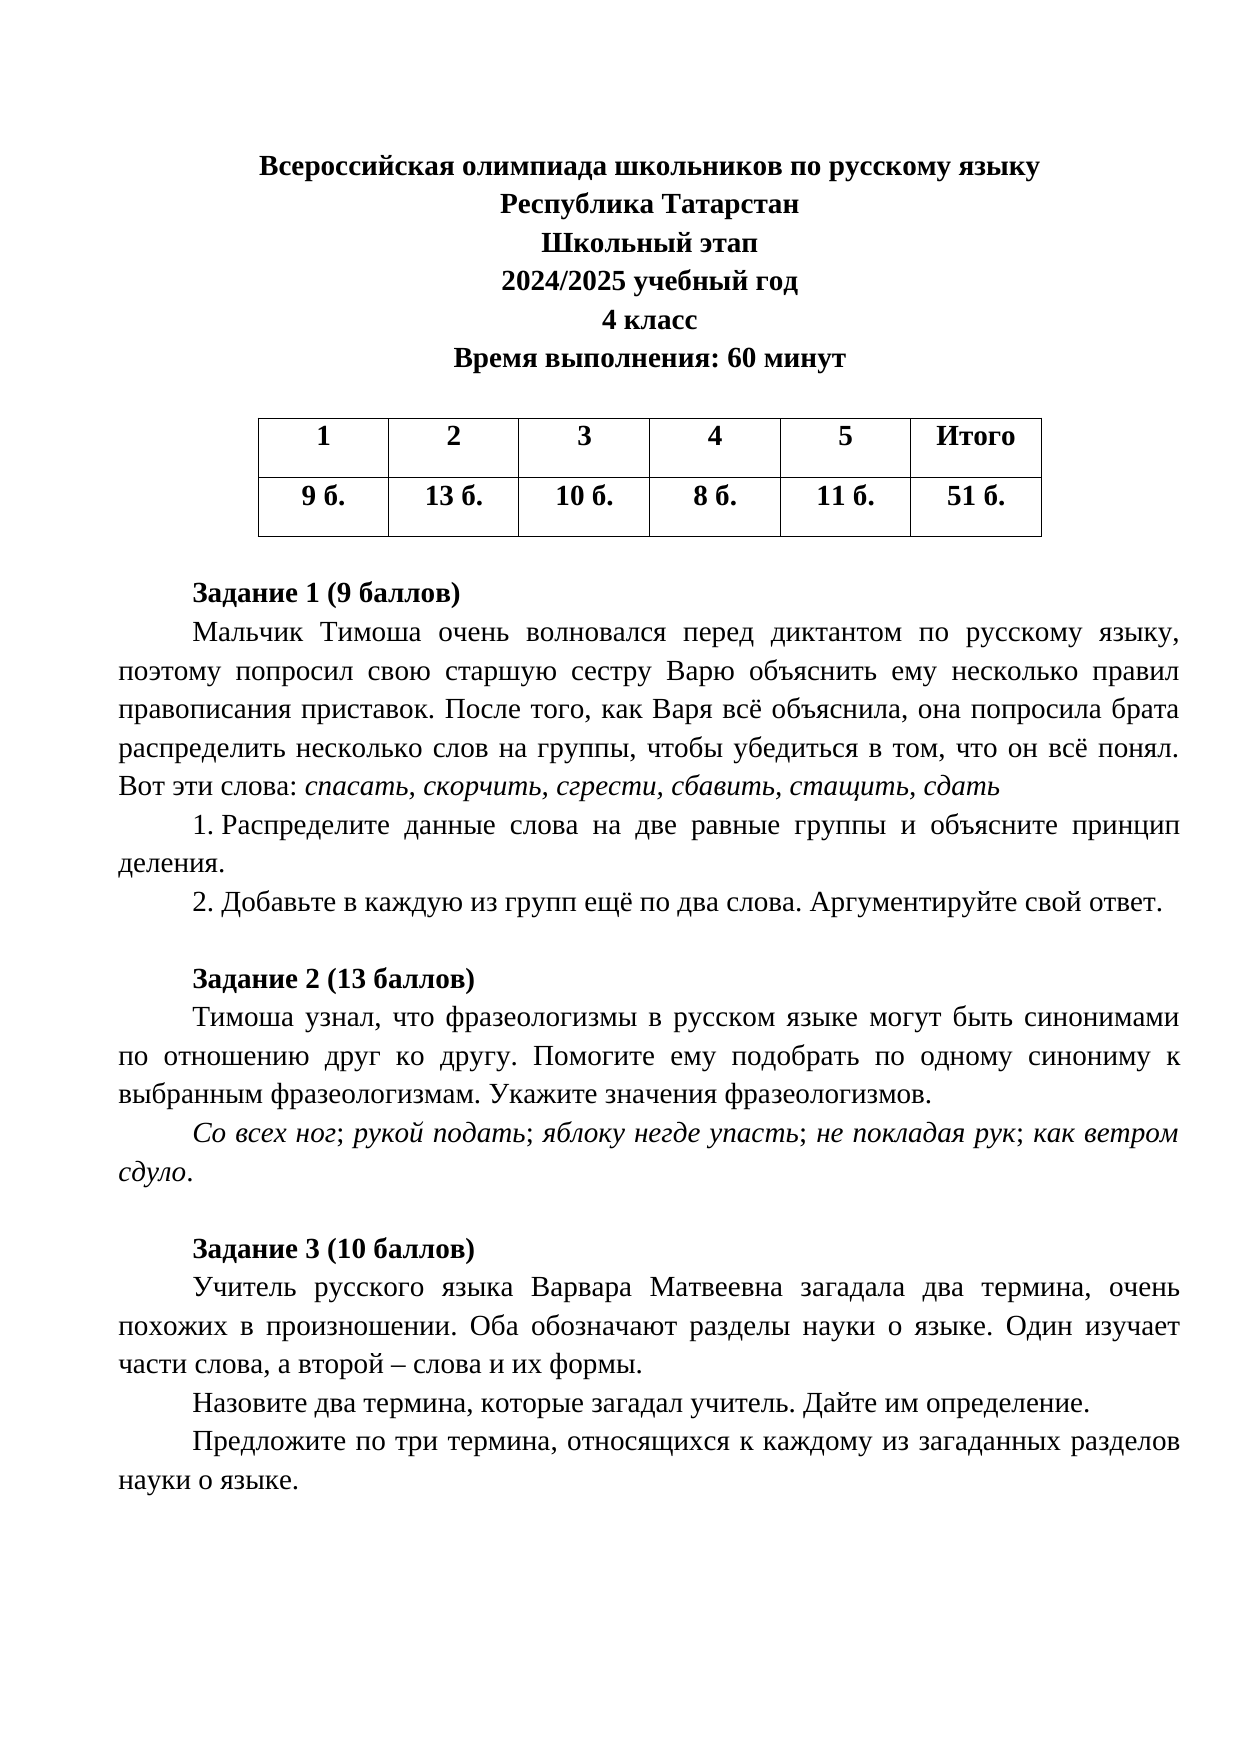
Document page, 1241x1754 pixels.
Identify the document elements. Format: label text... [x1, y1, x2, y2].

table_cell 10 б. [519, 478, 649, 536]
text Тимоша узнал, что фразеологизмы в русском языке могут быть синонимами по отношению друг ко другу. Помогите ему подобрать по одному синониму к выбранным фразеологизмам. Укажите значения фразеологизмов. [118, 999, 1181, 1110]
table_header 4 [650, 419, 780, 477]
text Всероссийская олимпиада школьников по русскому языку [118, 148, 1181, 181]
table_header 3 [519, 419, 649, 477]
text Предложите по три термина, относящихся к каждому из загаданных разделов науки о языке. [118, 1423, 1181, 1496]
table_header 5 [781, 419, 910, 477]
text 4 класс [118, 302, 1181, 335]
table_header 1 [259, 419, 388, 477]
text Задание 3 (10 баллов) [118, 1231, 1181, 1264]
text Назовите два термина, которые загадал учитель. Дайте им определение. [118, 1385, 1181, 1418]
text Время выполнения: 60 минут [118, 340, 1181, 374]
text 2. Добавьте в каждую из групп ещё по два слова. Аргументируйте свой ответ. [118, 884, 1181, 917]
text Республика Татарстан [118, 186, 1181, 220]
text Школьный этап [118, 225, 1181, 258]
table_cell 11 б. [781, 478, 910, 536]
text Мальчик Тимоша очень волновался перед диктантом по русскому языку, поэтому попросил свою старшую сестру Варю объяснить ему несколько правил правописания приставок. После того, как Варя всё объяснила, она попросила брата распределить несколько слов на группы, чтобы убедиться в том, что он всё понял. Вот эти слова: спасать, скорчить, сгрести, сбавить, стащить, сдать [118, 614, 1181, 802]
table_header 2 [389, 419, 518, 477]
text Задание 2 (13 баллов) [118, 961, 1181, 994]
text Задание 1 (9 баллов) [118, 576, 1181, 609]
table_cell 9 б. [259, 478, 388, 536]
table_cell 51 б. [911, 478, 1041, 536]
table_cell 8 б. [650, 478, 780, 536]
table_header Итого [911, 419, 1041, 477]
table_cell 13 б. [389, 478, 518, 536]
text Со всех ног; рукой подать; яблоку негде упасть; не покладая рук; как ветром сдуло. [118, 1115, 1181, 1187]
text 1. Распределите данные слова на две равные группы и объясните принцип деления. [118, 807, 1181, 879]
text 2024/2025 учебный год [118, 263, 1181, 297]
text Учитель русского языка Варвара Матвеевна загадала два термина, очень похожих в произношении. Оба обозначают разделы науки о языке. Один изучает части слова, а второй – слова и их формы. [118, 1269, 1181, 1380]
